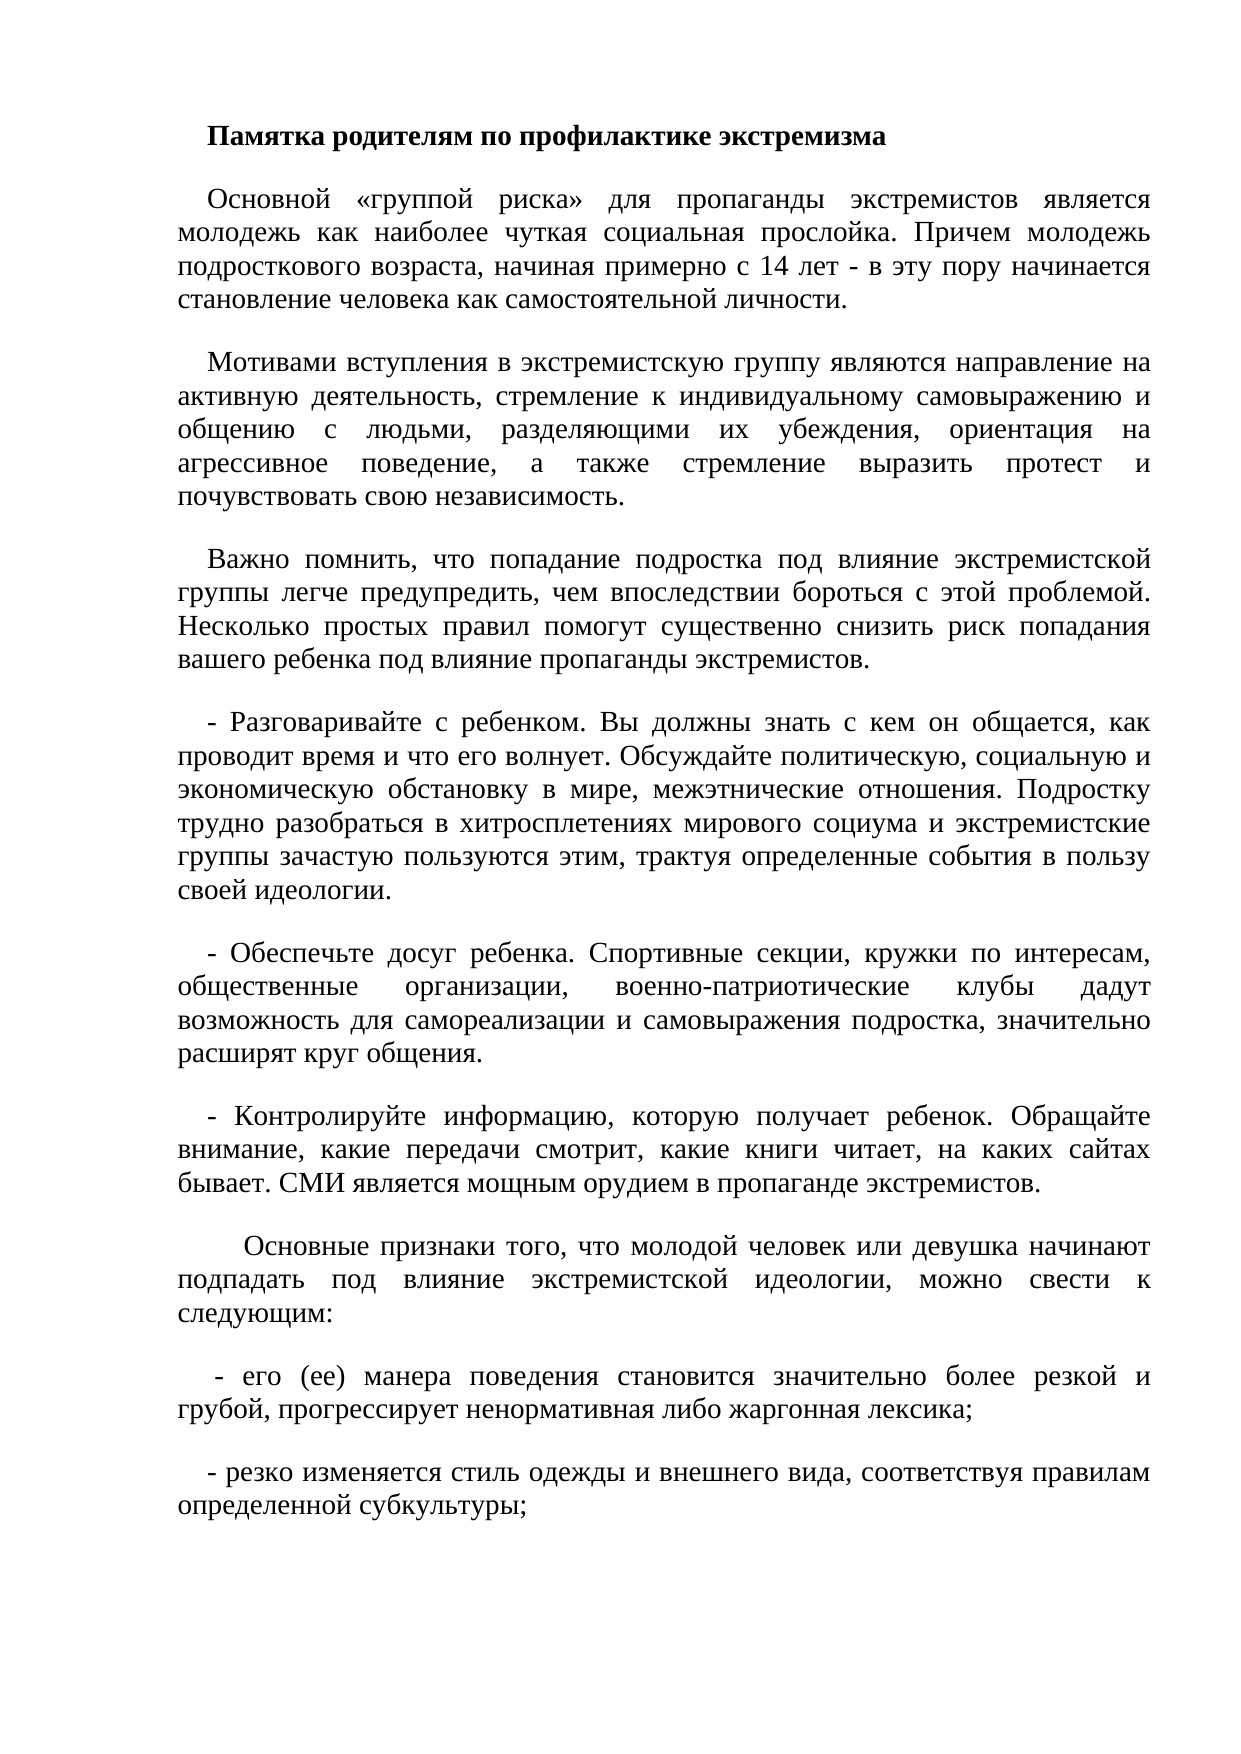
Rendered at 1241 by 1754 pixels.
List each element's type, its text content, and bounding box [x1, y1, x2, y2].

text - резко изменяется стиль одежды и внешнего вида, соответствуя правилам определенной субкультуры; [177, 1454, 1152, 1521]
text Основной «группой риска» для пропаганды экстремистов является молодежь как наиболее чуткая социальная прослойка. Причем молодежь подросткового возраста, начиная примерно с 14 лет - в эту пору начинается становление человека как самостоятельной личности. [177, 181, 1152, 315]
text Памятка родителям по профилактике экстремизма [177, 118, 1152, 152]
text - Обеспечьте досуг ребенка. Спортивные секции, кружки по интересам, общественные организации, военно-патриотические клубы дадут возможность для самореализации и самовыражения подростка, значительно расширят круг общения. [177, 935, 1152, 1069]
text Важно помнить, что попадание подростка под влияние экстремистской группы легче предупредить, чем впоследствии бороться с этой проблемой. Несколько простых правил помогут существенно снизить риск попадания вашего ребенка под влияние пропаганды экстремистов. [177, 541, 1152, 675]
text Мотивами вступления в экстремистскую группу являются направление на активную деятельность, стремление к индивидуальному самовыражению и общению с людьми, разделяющими их убеждения, ориентация на агрессивное поведение, а также стремление выразить протест и почувствовать свою независимость. [177, 344, 1152, 512]
text Основные признаки того, что молодой человек или девушка начинают подпадать под влияние экстремистской идеологии, можно свести к следующим: [177, 1228, 1152, 1328]
text - Контролируйте информацию, которую получает ребенок. Обращайте внимание, какие передачи смотрит, какие книги читает, на каких сайтах бывает. СМИ является мощным орудием в пропаганде экстремистов. [177, 1098, 1152, 1199]
text - Разговаривайте с ребенком. Вы должны знать с кем он общается, как проводит время и что его волнует. Обсуждайте политическую, социальную и экономическую обстановку в мире, межэтнические отношения. Подростку трудно разобраться в хитросплетениях мирового социума и экстремистские группы зачастую пользуются этим, трактуя определенные события в пользу своей идеологии. [177, 704, 1152, 906]
text - его (ее) манера поведения становится значительно более резкой и грубой, прогрессирует ненормативная либо жаргонная лексика; [177, 1358, 1152, 1425]
